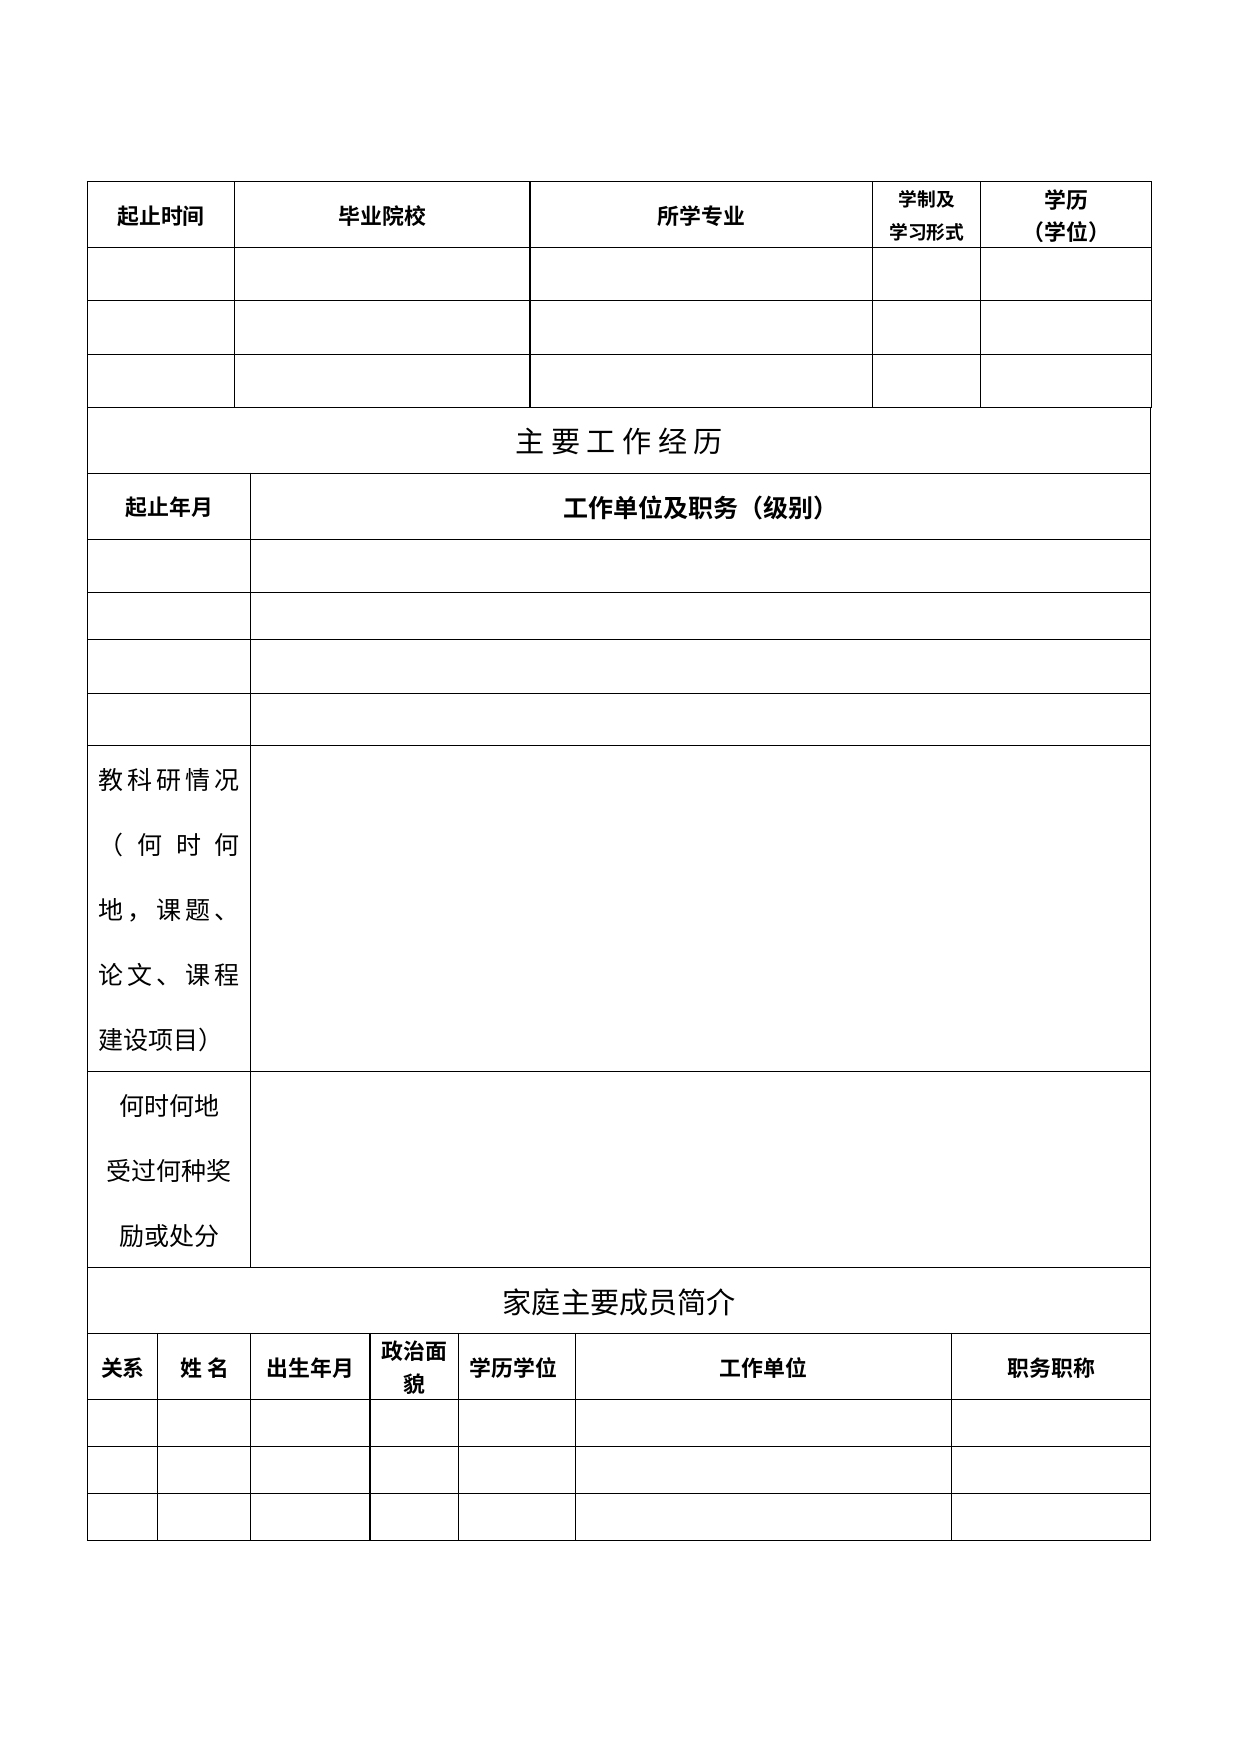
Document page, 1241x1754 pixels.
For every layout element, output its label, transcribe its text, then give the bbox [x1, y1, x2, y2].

table_cell 家庭主要成员简介 [88, 1268, 1150, 1333]
table_cell [952, 1400, 1150, 1446]
table_cell [459, 1400, 575, 1446]
table_cell 学制及 学习形式 [873, 182, 980, 247]
table_cell [371, 1494, 458, 1539]
table_cell [371, 1400, 458, 1446]
table_cell 主 要 工 作 经 历 [88, 408, 1150, 473]
table_cell [981, 355, 1151, 407]
table_cell [981, 301, 1151, 353]
table_cell [981, 248, 1151, 300]
table_cell [158, 1494, 250, 1539]
table_cell 起止时间 [88, 182, 234, 247]
table_cell [88, 694, 250, 745]
table_cell [88, 248, 234, 300]
table_cell 学历学位 [459, 1334, 575, 1399]
table_cell 何时何地 受过何种奖 励或处分 [88, 1072, 250, 1267]
table_cell [873, 301, 980, 353]
table_cell [88, 593, 250, 638]
table_cell [576, 1400, 951, 1446]
table_cell [531, 301, 872, 353]
table_cell [251, 1400, 369, 1446]
table_cell [251, 640, 1150, 693]
table_cell [251, 1447, 369, 1493]
table_cell 关系 [88, 1334, 157, 1399]
table_cell [459, 1447, 575, 1493]
table_cell 起止年月 [88, 474, 250, 539]
table_cell [251, 746, 1150, 1071]
table_cell [251, 540, 1150, 592]
table_cell 学历 （学位） [981, 182, 1151, 247]
table_cell [952, 1494, 1150, 1539]
table_cell [873, 355, 980, 407]
table_cell [251, 1494, 369, 1539]
table_cell 工作单位及职务（级别） [251, 474, 1150, 539]
table_cell 教科研情况（何时何地，课题、论文、课程建设项目） [88, 746, 250, 1071]
table_cell [952, 1447, 1150, 1493]
table_cell 工作单位 [576, 1334, 951, 1399]
table_cell [251, 694, 1150, 745]
table_cell [459, 1494, 575, 1539]
table_cell [251, 1072, 1150, 1267]
table_cell [235, 355, 529, 407]
table_cell [576, 1447, 951, 1493]
table_cell 职务职称 [952, 1334, 1150, 1399]
table_cell 毕业院校 [235, 182, 529, 247]
table_cell [88, 1447, 157, 1493]
table_cell [88, 301, 234, 353]
table_cell 姓 名 [158, 1334, 250, 1399]
table_cell 所学专业 [531, 182, 872, 247]
table_cell 出生年月 [251, 1334, 369, 1399]
table_cell [371, 1447, 458, 1493]
table_cell [873, 248, 980, 300]
table_cell [158, 1400, 250, 1446]
table_cell [576, 1494, 951, 1539]
table_cell [88, 640, 250, 693]
table_cell 政治面貌 [371, 1334, 458, 1399]
table_cell [235, 301, 529, 353]
table_cell [88, 540, 250, 592]
table_cell [88, 355, 234, 407]
table_cell [158, 1447, 250, 1493]
table_cell [531, 248, 872, 300]
table_cell [88, 1494, 157, 1539]
table_cell [88, 1400, 157, 1446]
table_cell [251, 593, 1150, 638]
table_cell [235, 248, 529, 300]
table_cell [531, 355, 872, 407]
